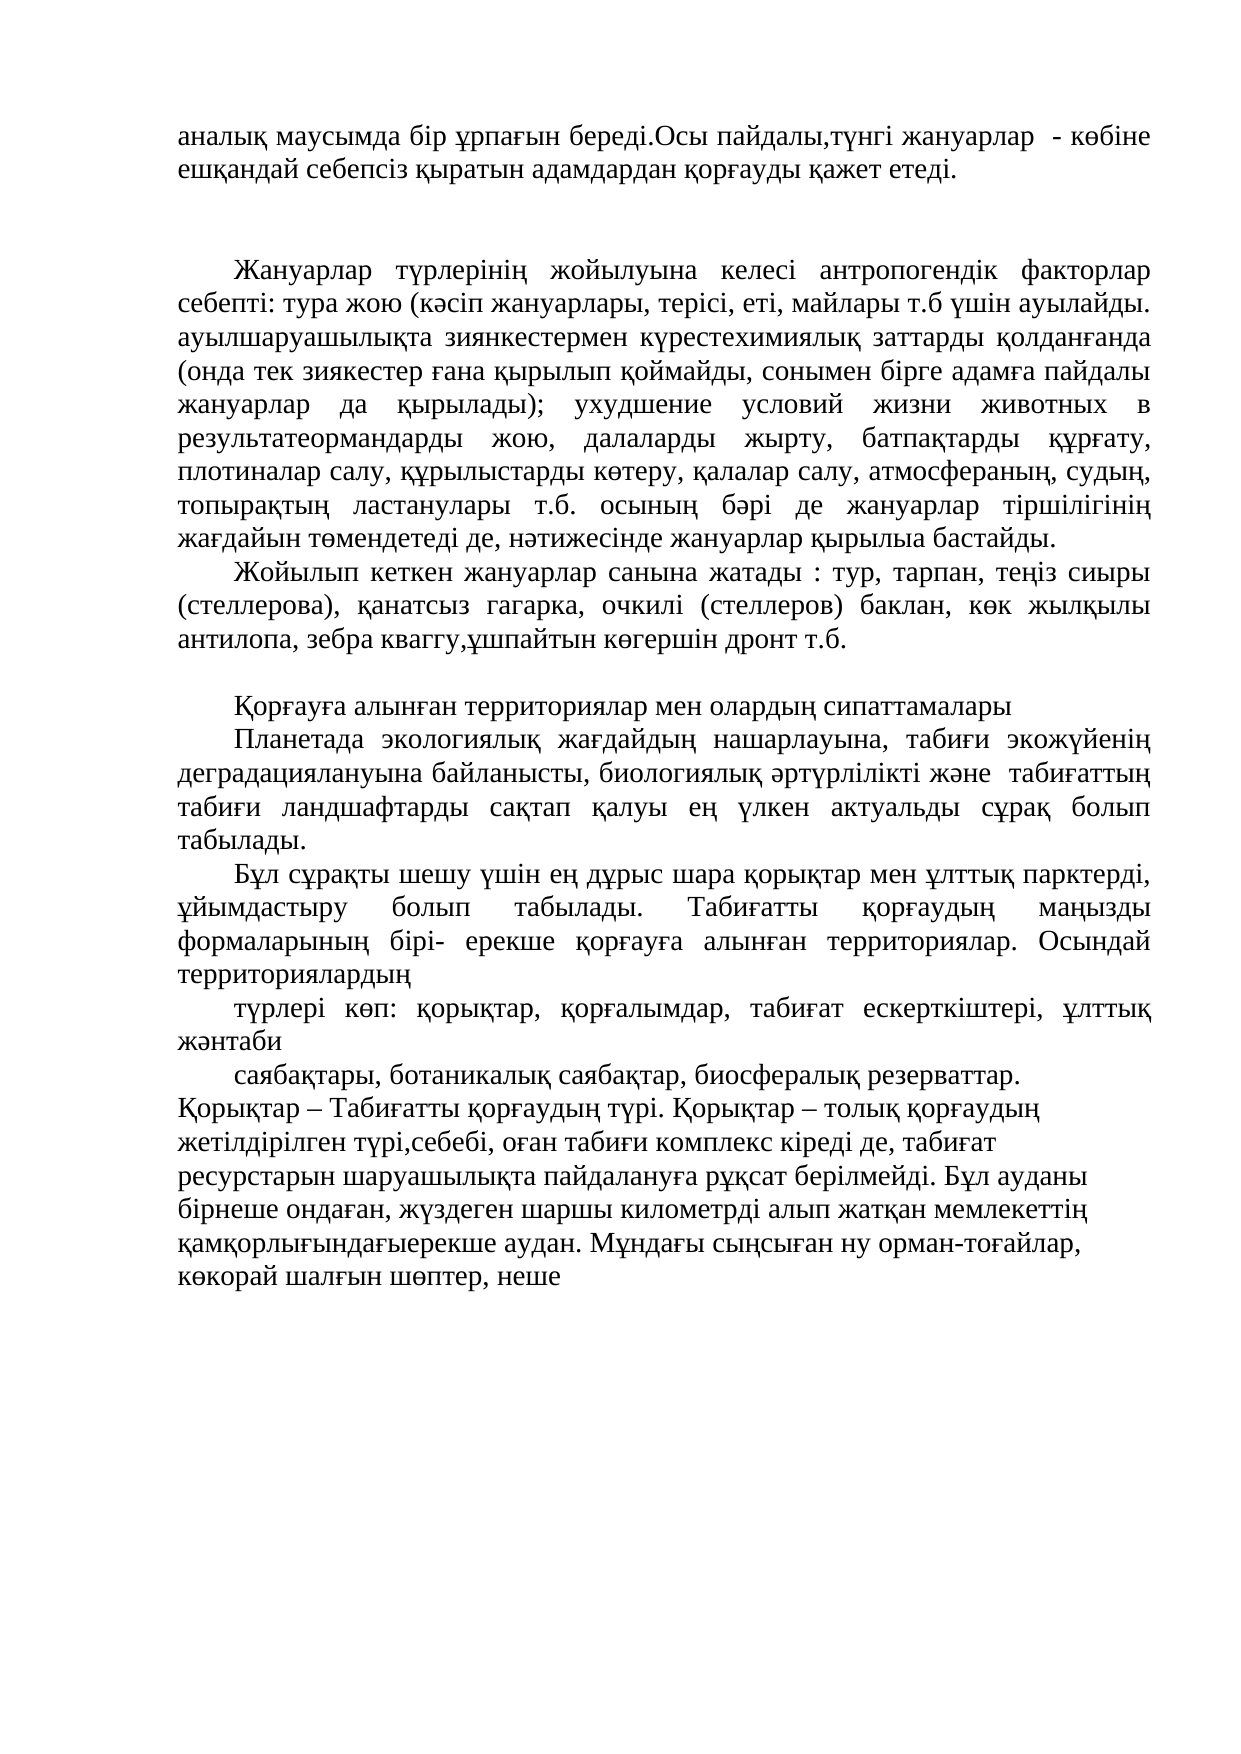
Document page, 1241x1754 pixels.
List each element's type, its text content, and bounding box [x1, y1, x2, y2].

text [177, 118, 1152, 185]
text түрлері көп: қорықтар, қорғалымдар, табиғат ескерткіштері, ұлттық жәнтаби [177, 990, 1152, 1057]
text Қорғауға алынған территориялар мен олардың сипаттамалары [177, 688, 1152, 722]
text Планетада экологиялық жағдайдың нашарлауына, табиғи экожүйенің деградациялануына байланысты, биологиялық әртүрлілікті және табиғаттың табиғи ландшафтарды сақтап қалуы ең үлкен актуальды сұрақ болып табылады. [177, 722, 1152, 856]
text Қорықтар – Табиғатты қорғаудың түрі. Қорықтар – толық қорғаудың жетілдірілген түрі,себебі, оған табиғи комплекс кіреді де, табиғат ресурстарын шаруашылықта пайдалануға рұқсат берілмейді. Бұл ауданы бірнеше ондаған, жүздеген шаршы километрді алып жатқан мемлекеттің қамқорлығындағыерекше аудан. Мұндағы сыңсыған ну орман-тоғайлар, көкорай шалғын шөптер, неше [177, 1091, 1152, 1292]
text Жануарлар түрлерінің жойылуына келесі антропогендік факторлар себепті: тура жою (кәсіп жануарлары, терісі, еті, майлары т.б үшін ауылайды. ауылшаруашылықта зиянкестермен күрестехимиялық заттарды қолданғанда (онда тек зиякестер ғана қырылып қоймайды, сонымен бірге адамға пайдалы жануарлар да қырылады); ухудшение условий жизни животных в результатеормандарды жою, далаларды жырту, батпақтарды құрғату, плотиналар салу, құрылыстарды көтеру, қалалар салу, атмосфераның, судың, топырақтың ластанулары т.б. осының бәрі де жануарлар тіршілігінің жағдайын төмендетеді де, нәтижесінде жануарлар қырылыа бастайды. [177, 252, 1152, 554]
text Бұл сұрақты шешу үшін ең дұрыс шара қорықтар мен ұлттық парктерді, ұйымдастыру болып табылады. Табиғатты қорғаудың маңызды формаларының бірі- ерекше қорғауға алынған территориялар. Осындай территориялардың [177, 856, 1152, 990]
text Жойылып кеткен жануарлар санына жатады : тур, тарпан, теңіз сиыры (стеллерова), қанатсыз гагарка, очкилі (стеллеров) баклан, көк жылқылы антилопа, зебра кваггу,ұшпайтын көгершін дронт т.б. [177, 554, 1152, 654]
text саябақтары, ботаникалық саябақтар, биосфералық резерваттар. [177, 1057, 1152, 1091]
